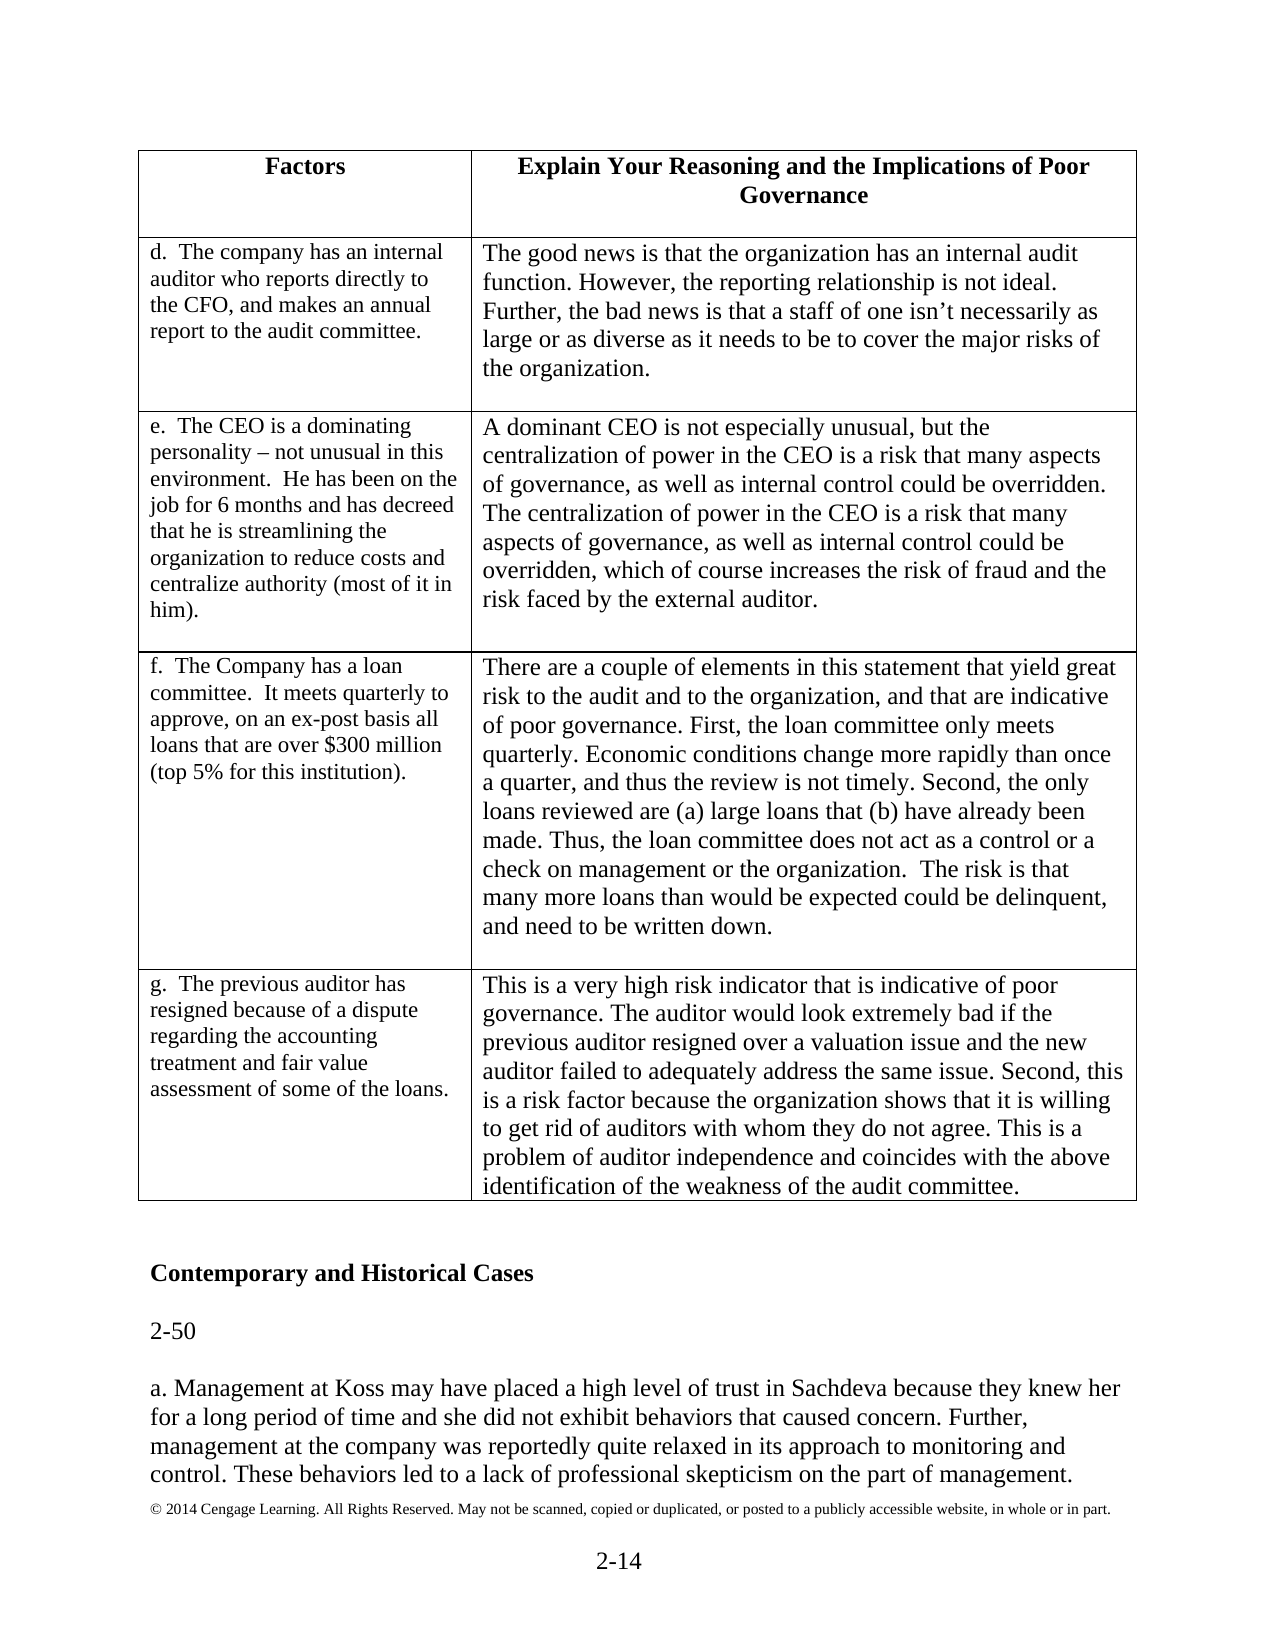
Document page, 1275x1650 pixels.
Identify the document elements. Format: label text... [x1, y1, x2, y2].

text 2-50 [150, 1316, 1125, 1344]
table_cell g. The previous auditor has resigned because of a dispute regarding the accounting treatment and fair value assessment of some of the loans. [139, 970, 471, 1200]
table_header Factors [139, 151, 471, 237]
text a. Management at Koss may have placed a high level of trust in Sachdeva because they knew her for a long period of time and she did not exhibit behaviors that caused concern. Further, management at the company was reportedly quite relaxed in its approach to monitoring and control. These behaviors led to a lack of professional skepticism on the part of management. [150, 1373, 1125, 1488]
table_cell The good news is that the organization has an internal audit function. However, the reporting relationship is not ideal. Further, the bad news is that a staff of one isn’t necessarily as large or as diverse as it needs to be to cover the major risks of the organization. [472, 238, 1136, 411]
table_cell There are a couple of elements in this statement that yield great risk to the audit and to the organization, and that are indicative of poor governance. First, the loan committee only meets quarterly. Economic conditions change more rapidly than once a quarter, and thus the review is not timely. Second, the only loans reviewed are (a) large loans that (b) have already been made. Thus, the loan committee does not act as a control or a check on management or the organization. The risk is that many more loans than would be expected could be delinquent, and need to be written down. [472, 653, 1136, 969]
table_cell This is a very high risk indicator that is indicative of poor governance. The auditor would look extremely bad if the previous auditor resigned over a valuation issue and the new auditor failed to adequately address the same issue. Second, this is a risk factor because the organization shows that it is willing to get rid of auditors with whom they do not agree. This is a problem of auditor independence and coincides with the above identification of the weakness of the audit committee. [472, 970, 1136, 1200]
text Contemporary and Historical Cases [150, 1258, 1125, 1287]
table_cell e. The CEO is a dominating personality – not unusual in this environment. He has been on the job for 6 months and has decreed that he is streamlining the organization to reduce costs and centralize authority (most of it in him). [139, 412, 471, 651]
table_cell d. The company has an internal auditor who reports directly to the CFO, and makes an annual report to the audit committee. [139, 238, 471, 411]
table_header Explain Your Reasoning and the Implications of Poor Governance [472, 151, 1136, 237]
table_cell A dominant CEO is not especially unusual, but the centralization of power in the CEO is a risk that many aspects of governance, as well as internal control could be overridden. The centralization of power in the CEO is a risk that many aspects of governance, as well as internal control could be overridden, which of course increases the risk of fraud and the risk faced by the external auditor. [472, 412, 1136, 651]
table_cell f. The Company has a loan committee. It meets quarterly to approve, on an ex-post basis all loans that are over $300 million (top 5% for this institution). [139, 653, 471, 969]
